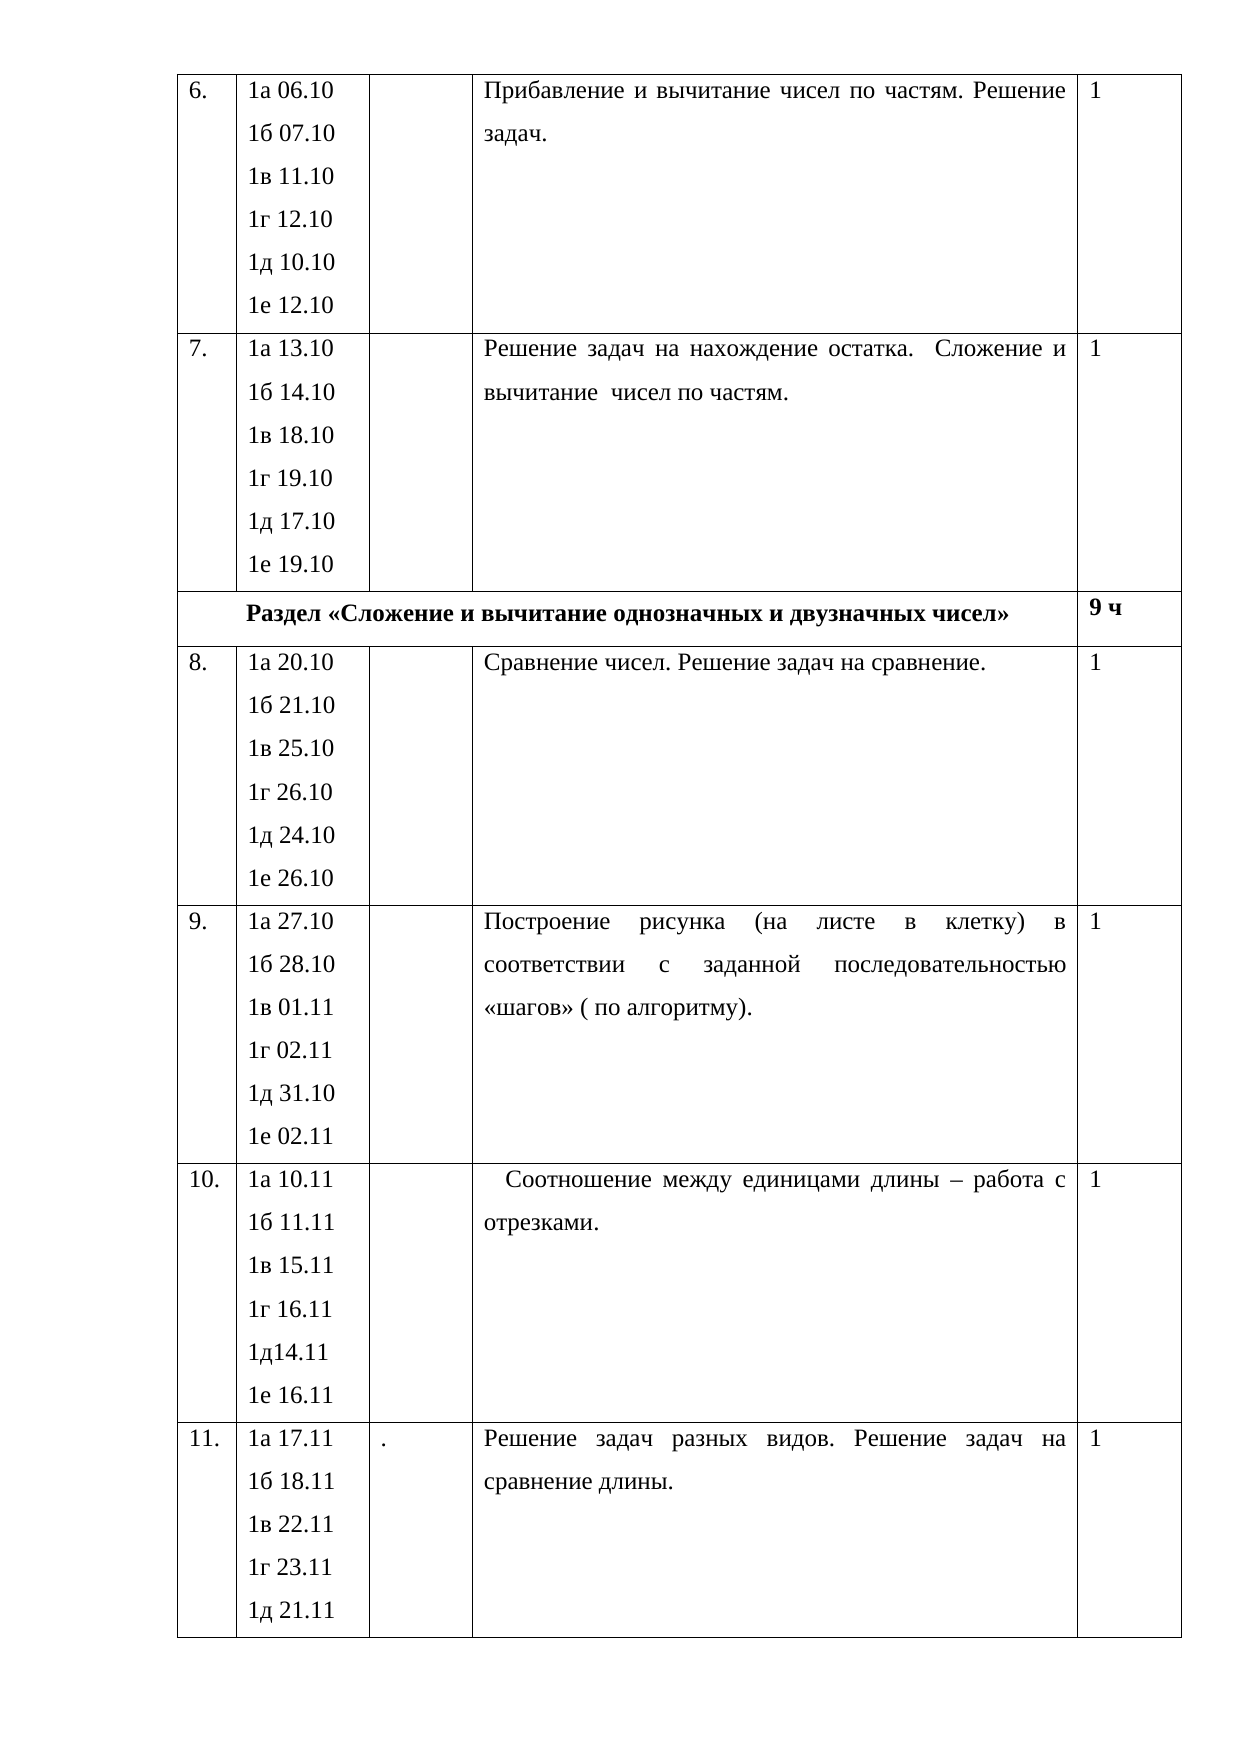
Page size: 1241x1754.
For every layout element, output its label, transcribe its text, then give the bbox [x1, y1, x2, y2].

table_cell [370, 1164, 472, 1422]
table_cell [370, 334, 472, 591]
table_cell Построение рисунка (на листе в клетку) в соответствии с заданной последовательностью «шагов» ( по алгоритму). [473, 906, 1077, 1163]
table_cell 1а 10.11 1б 11.11 1в 15.11 1г 16.11 1д14.11 1е 16.11 [237, 1164, 369, 1422]
table_cell 1 [1078, 906, 1181, 1163]
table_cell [473, 1423, 1077, 1637]
table_cell [370, 75, 472, 332]
table_cell 1а 27.10 1б 28.10 1в 01.11 1г 02.11 1д 31.10 1е 02.11 [237, 906, 369, 1163]
table_cell Решение задач на нахождение остатка. Сложение и вычитание чисел по частям. [473, 334, 1077, 591]
table_cell Раздел «Сложение и вычитание однозначных и двузначных чисел» [178, 592, 1077, 646]
table_cell [178, 1164, 236, 1422]
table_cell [237, 1423, 369, 1637]
table_cell [178, 75, 236, 332]
table_cell 1 [1078, 1164, 1181, 1422]
table_cell [178, 647, 236, 905]
table_cell Соотношение между единицами длины – работа с отрезками. [473, 1164, 1077, 1422]
table_cell Сравнение чисел. Решение задач на сравнение. [473, 647, 1077, 905]
table_cell [370, 647, 472, 905]
table_cell 1 [1078, 75, 1181, 332]
table_cell [178, 334, 236, 591]
table_cell 9 ч [1078, 592, 1181, 646]
table_cell [178, 1423, 236, 1637]
table_cell 1 [1078, 1423, 1181, 1637]
table_cell 1а 06.10 1б 07.10 1в 11.10 1г 12.10 1д 10.10 1е 12.10 [237, 75, 369, 332]
table_cell 1а 20.10 1б 21.10 1в 25.10 1г 26.10 1д 24.10 1е 26.10 [237, 647, 369, 905]
table_cell [178, 906, 236, 1163]
table_cell . [370, 1423, 472, 1637]
table_cell 1а 13.10 1б 14.10 1в 18.10 1г 19.10 1д 17.10 1е 19.10 [237, 334, 369, 591]
table_cell 1 [1078, 334, 1181, 591]
table_cell [370, 906, 472, 1163]
table_cell Прибавление и вычитание чисел по частям. Решение задач. [473, 75, 1077, 332]
table_cell 1 [1078, 647, 1181, 905]
